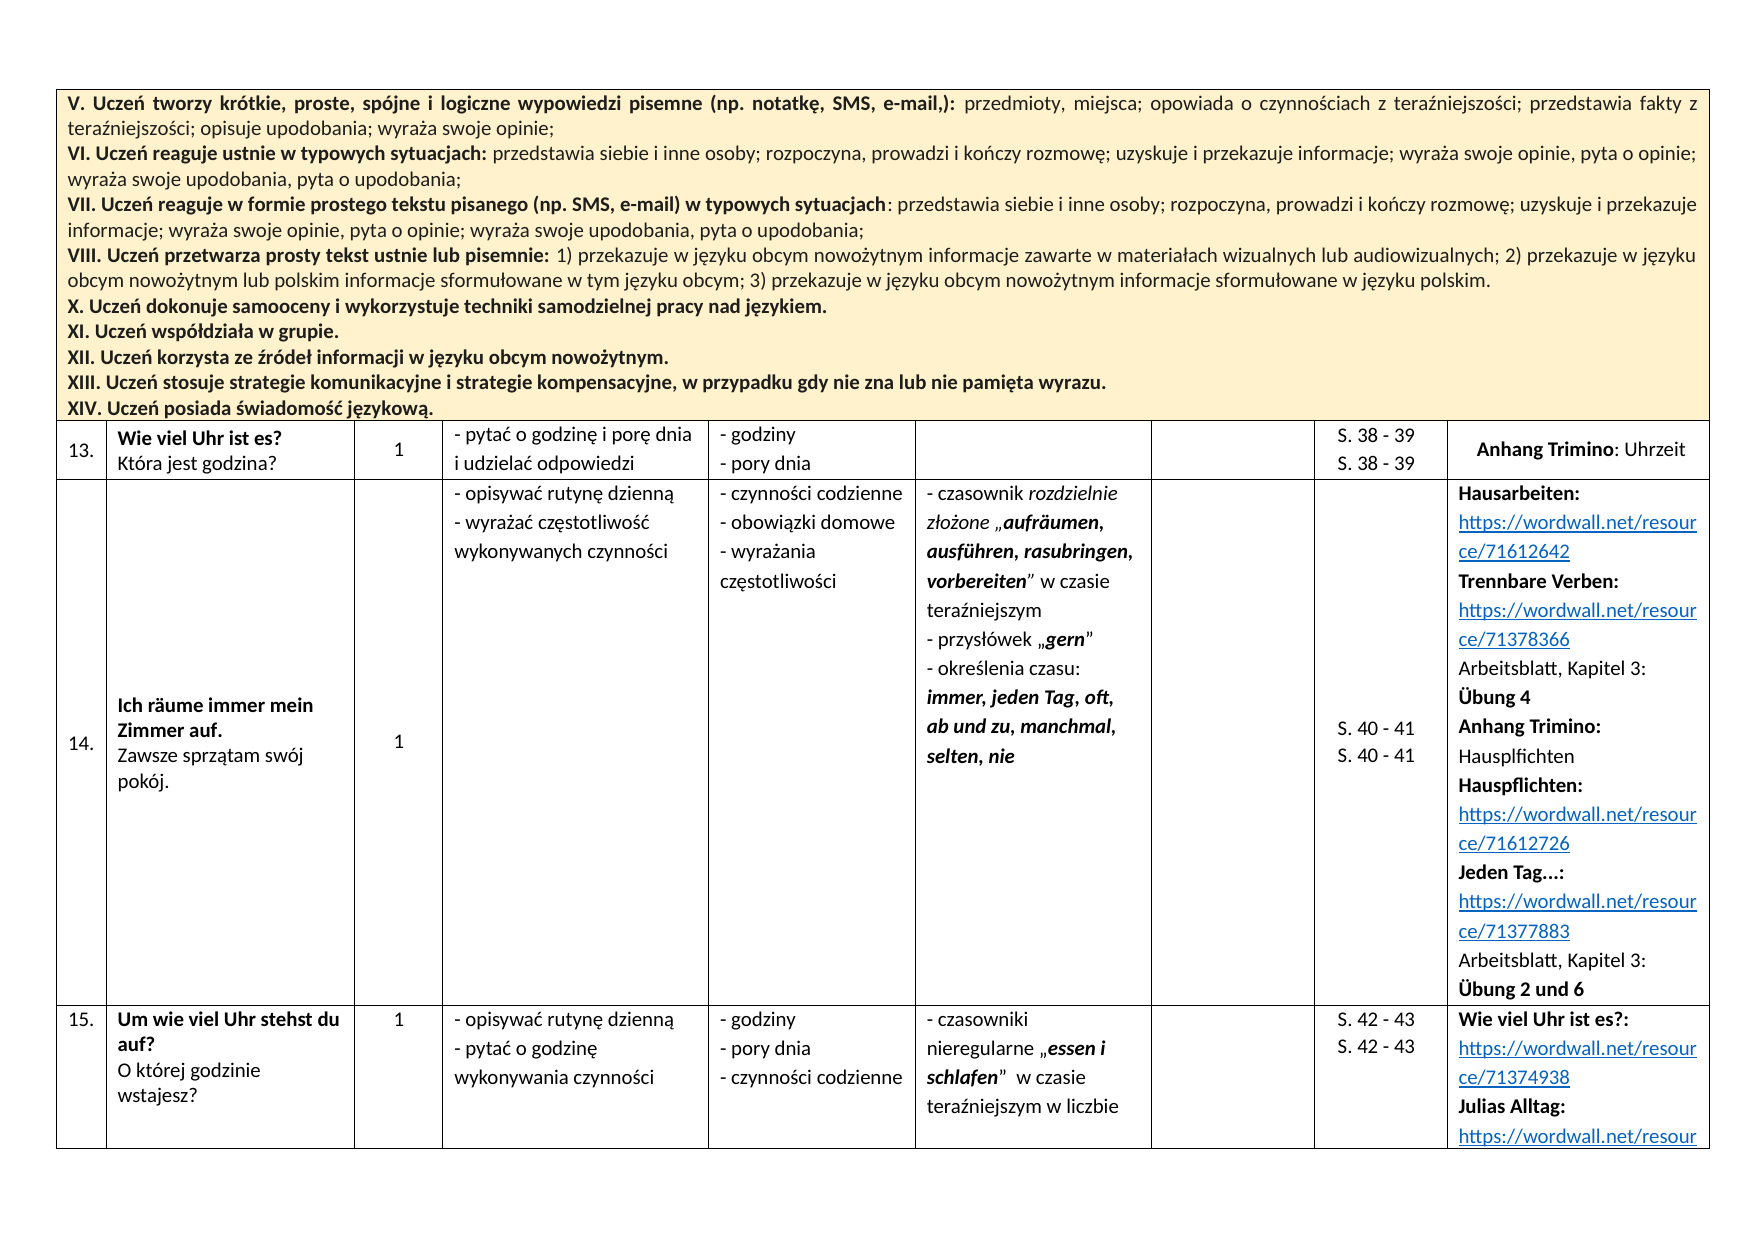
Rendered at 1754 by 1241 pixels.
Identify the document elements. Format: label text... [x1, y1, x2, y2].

table_cell 1 [355, 480, 442, 1005]
table_cell - pytać o godzinę i porę dnia i udzielać odpowiedzi [443, 421, 708, 479]
table_cell Ich räume immer mein Zimmer auf. Zawsze sprzątam swój pokój. [107, 480, 354, 1005]
table_cell - opisywać rutynę dzienną - wyrażać częstotliwość wykonywanych czynności [443, 480, 708, 1005]
table_cell 1 [355, 421, 442, 479]
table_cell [1315, 1006, 1447, 1148]
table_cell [916, 1006, 1151, 1148]
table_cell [57, 90, 1709, 420]
table_cell Hausarbeiten: https://wordwall.net/resource/71612642 Trennbare Verben: https://wordwall.net/resource/71378366 Arbeitsblatt, Kapitel 3: Übung 4 Anhang Trimino: Hausplfichten Hauspflichten: https://wordwall.net/resource/71612726 Jeden Tag...: https://wordwall.net/resource/71377883 Arbeitsblatt, Kapitel 3: Übung 2 und 6 [1448, 480, 1709, 1005]
table_cell 1 [355, 1006, 442, 1148]
table_cell 13. [57, 421, 106, 479]
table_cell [709, 1006, 915, 1148]
table_cell 15. [57, 1006, 106, 1148]
table_cell - czasownik rozdzielnie złożone „aufräumen, ausführen, rasubringen, vorbereiten” w czasie teraźniejszym - przysłówek „gern” - określenia czasu: immer, jeden Tag, oft, ab und zu, manchmal, selten, nie [916, 480, 1151, 1005]
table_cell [107, 1006, 354, 1148]
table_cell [443, 1006, 708, 1148]
table_cell 14. [57, 480, 106, 1005]
table_cell - godziny - pory dnia [709, 421, 915, 479]
table_cell [916, 421, 1151, 479]
table_cell S. 40 - 41 S. 40 - 41 [1315, 480, 1447, 1005]
table_cell Anhang Trimino: Uhrzeit [1448, 421, 1709, 479]
table_cell [1152, 421, 1314, 479]
table_cell [1152, 480, 1314, 1005]
table_cell S. 38 - 39 S. 38 - 39 [1315, 421, 1447, 479]
table_cell [1152, 1006, 1314, 1148]
table_cell - czynności codzienne - obowiązki domowe - wyrażania częstotliwości [709, 480, 915, 1005]
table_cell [1448, 1006, 1709, 1148]
table_cell Wie viel Uhr ist es? Która jest godzina? [107, 421, 354, 479]
